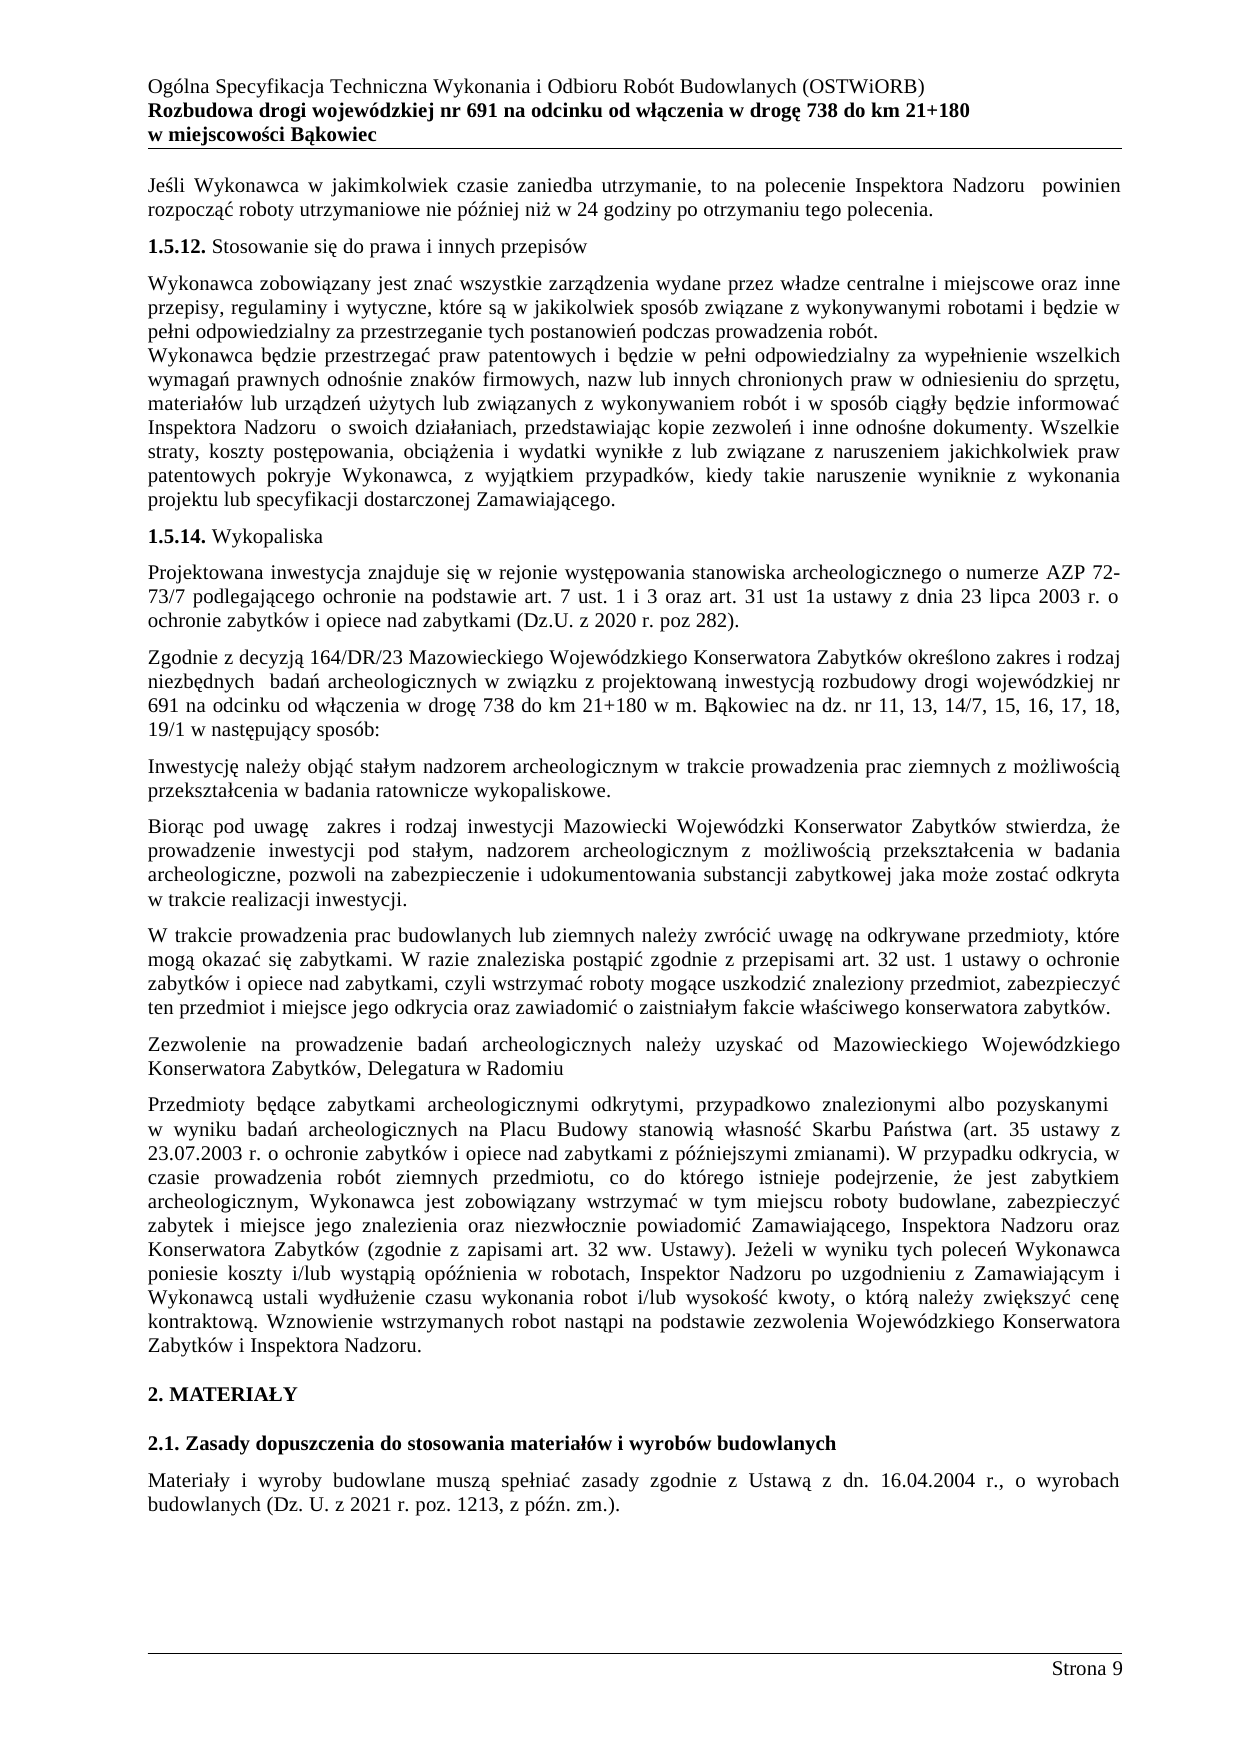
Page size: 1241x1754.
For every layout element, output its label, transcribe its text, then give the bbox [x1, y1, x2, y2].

text W trakcie prowadzenia prac budowlanych lub ziemnych należy zwrócić uwagę na odkrywane przedmioty, które mogą okazać się zabytkami. W razie znaleziska postąpić zgodnie z przepisami art. 32 ust. 1 ustawy o ochronie zabytków i opiece nad zabytkami, czyli wstrzymać roboty mogące uszkodzić znaleziony przedmiot, zabezpieczyć ten przedmiot i miejsce jego odkrycia oraz zawiadomić o zaistniałym fakcie właściwego konserwatora zabytków. [148, 923, 1122, 1019]
text Jeśli Wykonawca w jakimkolwiek czasie zaniedba utrzymanie, to na polecenie Inspektora Nadzoru powinien rozpocząć roboty utrzymaniowe nie później niż w 24 godziny po otrzymaniu tego polecenia. [148, 173, 1122, 221]
text 1.5.14. Wykopaliska [148, 523, 1122, 548]
text Materiały i wyroby budowlane muszą spełniać zasady zgodnie z Ustawą z dn. 16.04.2004 r., o wyrobach budowlanych (Dz. U. z 2021 r. poz. 1213, z późn. zm.). [148, 1468, 1122, 1516]
text Zezwolenie na prowadzenie badań archeologicznych należy uzyskać od Mazowieckiego Wojewódzkiego Konserwatora Zabytków, Delegatura w Radomiu [148, 1032, 1122, 1080]
text Zgodnie z decyzją 164/DR/23 Mazowieckiego Wojewódzkiego Konserwatora Zabytków określono zakres i rodzaj niezbędnych badań archeologicznych w związku z projektowaną inwestycją rozbudowy drogi wojewódzkiej nr 691 na odcinku od włączenia w drogę 738 do km 21+180 w m. Bąkowiec na dz. nr 11, 13, 14/7, 15, 16, 17, 18, 19/1 w następujący sposób: [148, 645, 1122, 741]
text Przedmioty będące zabytkami archeologicznymi odkrytymi, przypadkowo znalezionymi albo pozyskanymi w wyniku badań archeologicznych na Placu Budowy stanowią własność Skarbu Państwa (art. 35 ustawy z 23.07.2003 r. o ochronie zabytków i opiece nad zabytkami z późniejszymi zmianami). W przypadku odkrycia, w czasie prowadzenia robót ziemnych przedmiotu, co do którego istnieje podejrzenie, że jest zabytkiem archeologicznym, Wykonawca jest zobowiązany wstrzymać w tym miejscu roboty budowlane, zabezpieczyć zabytek i miejsce jego znalezienia oraz niezwłocznie powiadomić Zamawiającego, Inspektora Nadzoru oraz Konserwatora Zabytków (zgodnie z zapisami art. 32 ww. Ustawy). Jeżeli w wyniku tych poleceń Wykonawca poniesie koszty i/lub wystąpią opóźnienia w robotach, Inspektor Nadzoru po uzgodnieniu z Zamawiającym i Wykonawcą ustali wydłużenie czasu wykonania robot i/lub wysokość kwoty, o którą należy zwiększyć cenę kontraktową. Wznowienie wstrzymanych robot nastąpi na podstawie zezwolenia Wojewódzkiego Konserwatora Zabytków i Inspektora Nadzoru. [148, 1092, 1122, 1357]
subtitle 1.5.12. Stosowanie się do prawa i innych przepisów [148, 234, 1122, 258]
text Inwestycję należy objąć stałym nadzorem archeologicznym w trakcie prowadzenia prac ziemnych z możliwością przekształcenia w badania ratownicze wykopaliskowe. [148, 753, 1122, 802]
text Wykonawca zobowiązany jest znać wszystkie zarządzenia wydane przez władze centralne i miejscowe oraz inne przepisy, regulaminy i wytyczne, które są w jakikolwiek sposób związane z wykonywanymi robotami i będzie w pełni odpowiedzialny za przestrzeganie tych postanowień podczas prowadzenia robót. [148, 270, 1122, 343]
text Biorąc pod uwagę zakres i rodzaj inwestycji Mazowiecki Wojewódzki Konserwator Zabytków stwierdza, że prowadzenie inwestycji pod stałym, nadzorem archeologicznym z możliwością przekształcenia w badania archeologiczne, pozwoli na zabezpieczenie i udokumentowania substancji zabytkowej jaka może zostać odkryta w trakcie realizacji inwestycji. [148, 814, 1122, 910]
subtitle 2. MATERIAŁY [148, 1382, 1122, 1406]
subtitle 2.1. Zasady dopuszczenia do stosowania materiałów i wyrobów budowlanych [148, 1431, 1122, 1455]
text Wykonawca będzie przestrzegać praw patentowych i będzie w pełni odpowiedzialny za wypełnienie wszelkich wymagań prawnych odnośnie znaków firmowych, nazw lub innych chronionych praw w odniesieniu do sprzętu, materiałów lub urządzeń użytych lub związanych z wykonywaniem robót i w sposób ciągły będzie informować Inspektora Nadzoru o swoich działaniach, przedstawiając kopie zezwoleń i inne odnośne dokumenty. Wszelkie straty, koszty postępowania, obciążenia i wydatki wynikłe z lub związane z naruszeniem jakichkolwiek praw patentowych pokryje Wykonawca, z wyjątkiem przypadków, kiedy takie naruszenie wyniknie z wykonania projektu lub specyfikacji dostarczonej Zamawiającego. [148, 343, 1122, 511]
text Projektowana inwestycja znajduje się w rejonie występowania stanowiska archeologicznego o numerze AZP 72-73/7 podlegającego ochronie na podstawie art. 7 ust. 1 i 3 oraz art. 31 ust 1a ustawy z dnia 23 lipca 2003 r. o ochronie zabytków i opiece nad zabytkami (Dz.U. z 2020 r. poz 282). [148, 560, 1122, 632]
